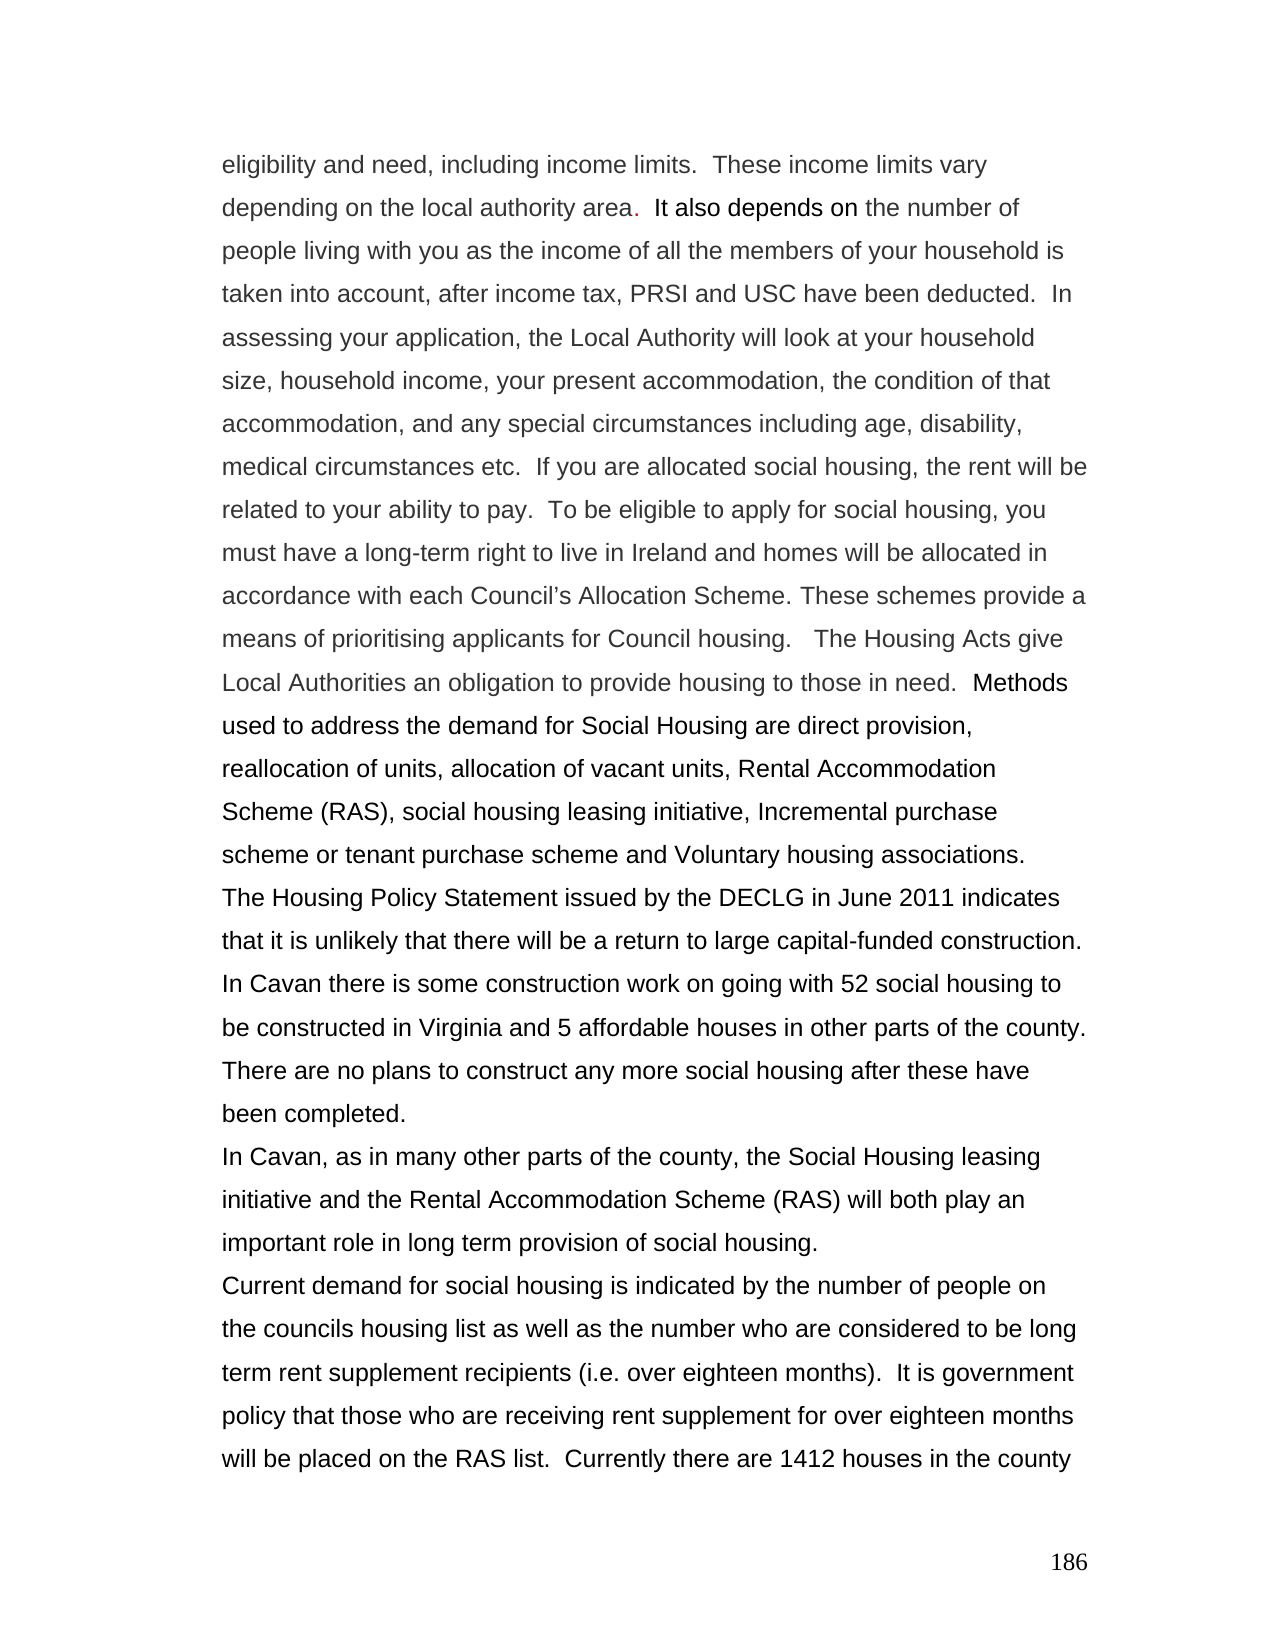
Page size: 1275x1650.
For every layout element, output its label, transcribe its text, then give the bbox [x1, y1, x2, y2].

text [222, 1271, 1088, 1472]
text In Cavan, as in many other parts of the county, the Social Housing leasing initiative and the Rental Accommodation Scheme (RAS) will both play an important role in long term provision of social housing. [222, 1142, 1088, 1257]
text The Housing Policy Statement issued by the DECLG in June 2011 indicates that it is unlikely that there will be a return to large capital-funded construction. In Cavan there is some construction work on going with 52 social housing to be constructed in and 5 affordable houses in other parts of the county. There are no plans to construct any more social housing after these have been completed. [222, 883, 1088, 1127]
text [222, 150, 1088, 869]
